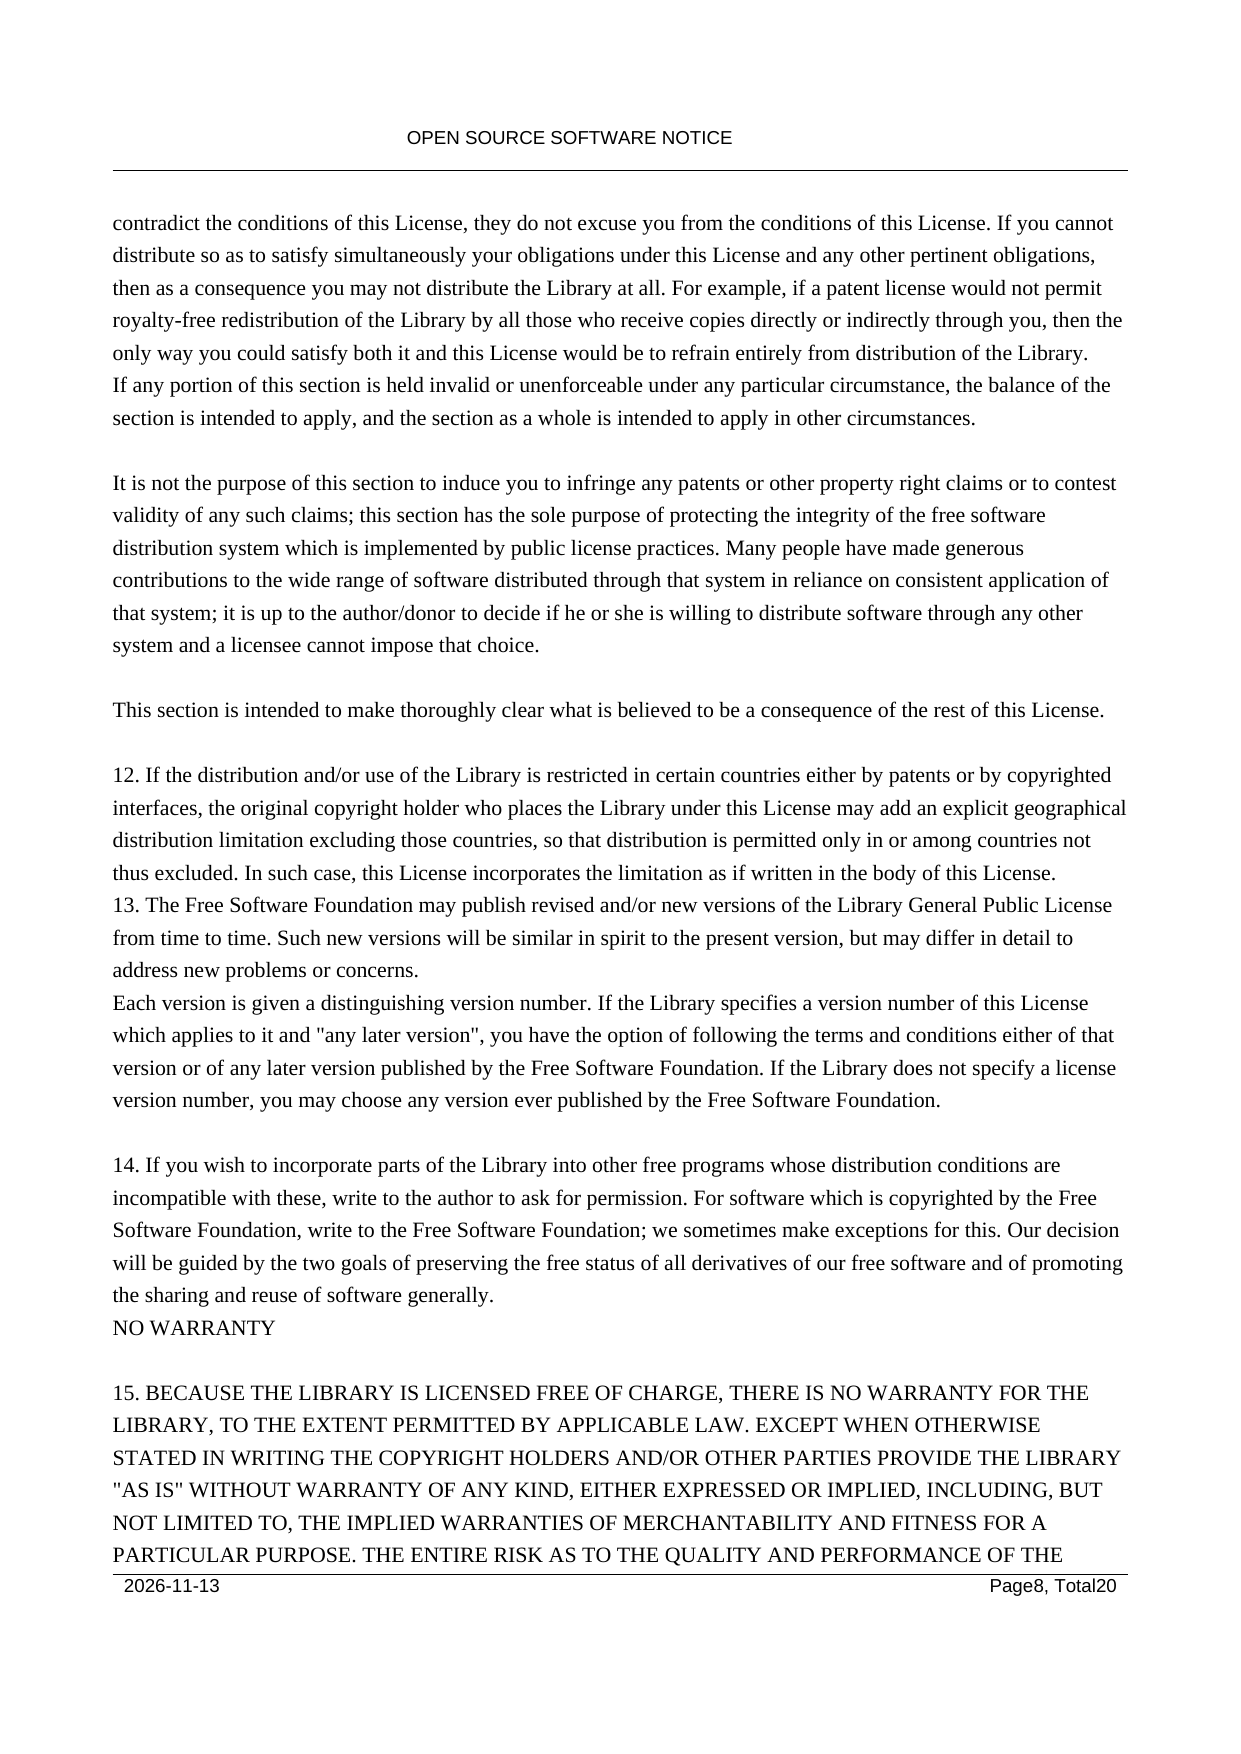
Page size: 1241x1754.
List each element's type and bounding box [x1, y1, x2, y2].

text [112, 206, 1128, 1571]
